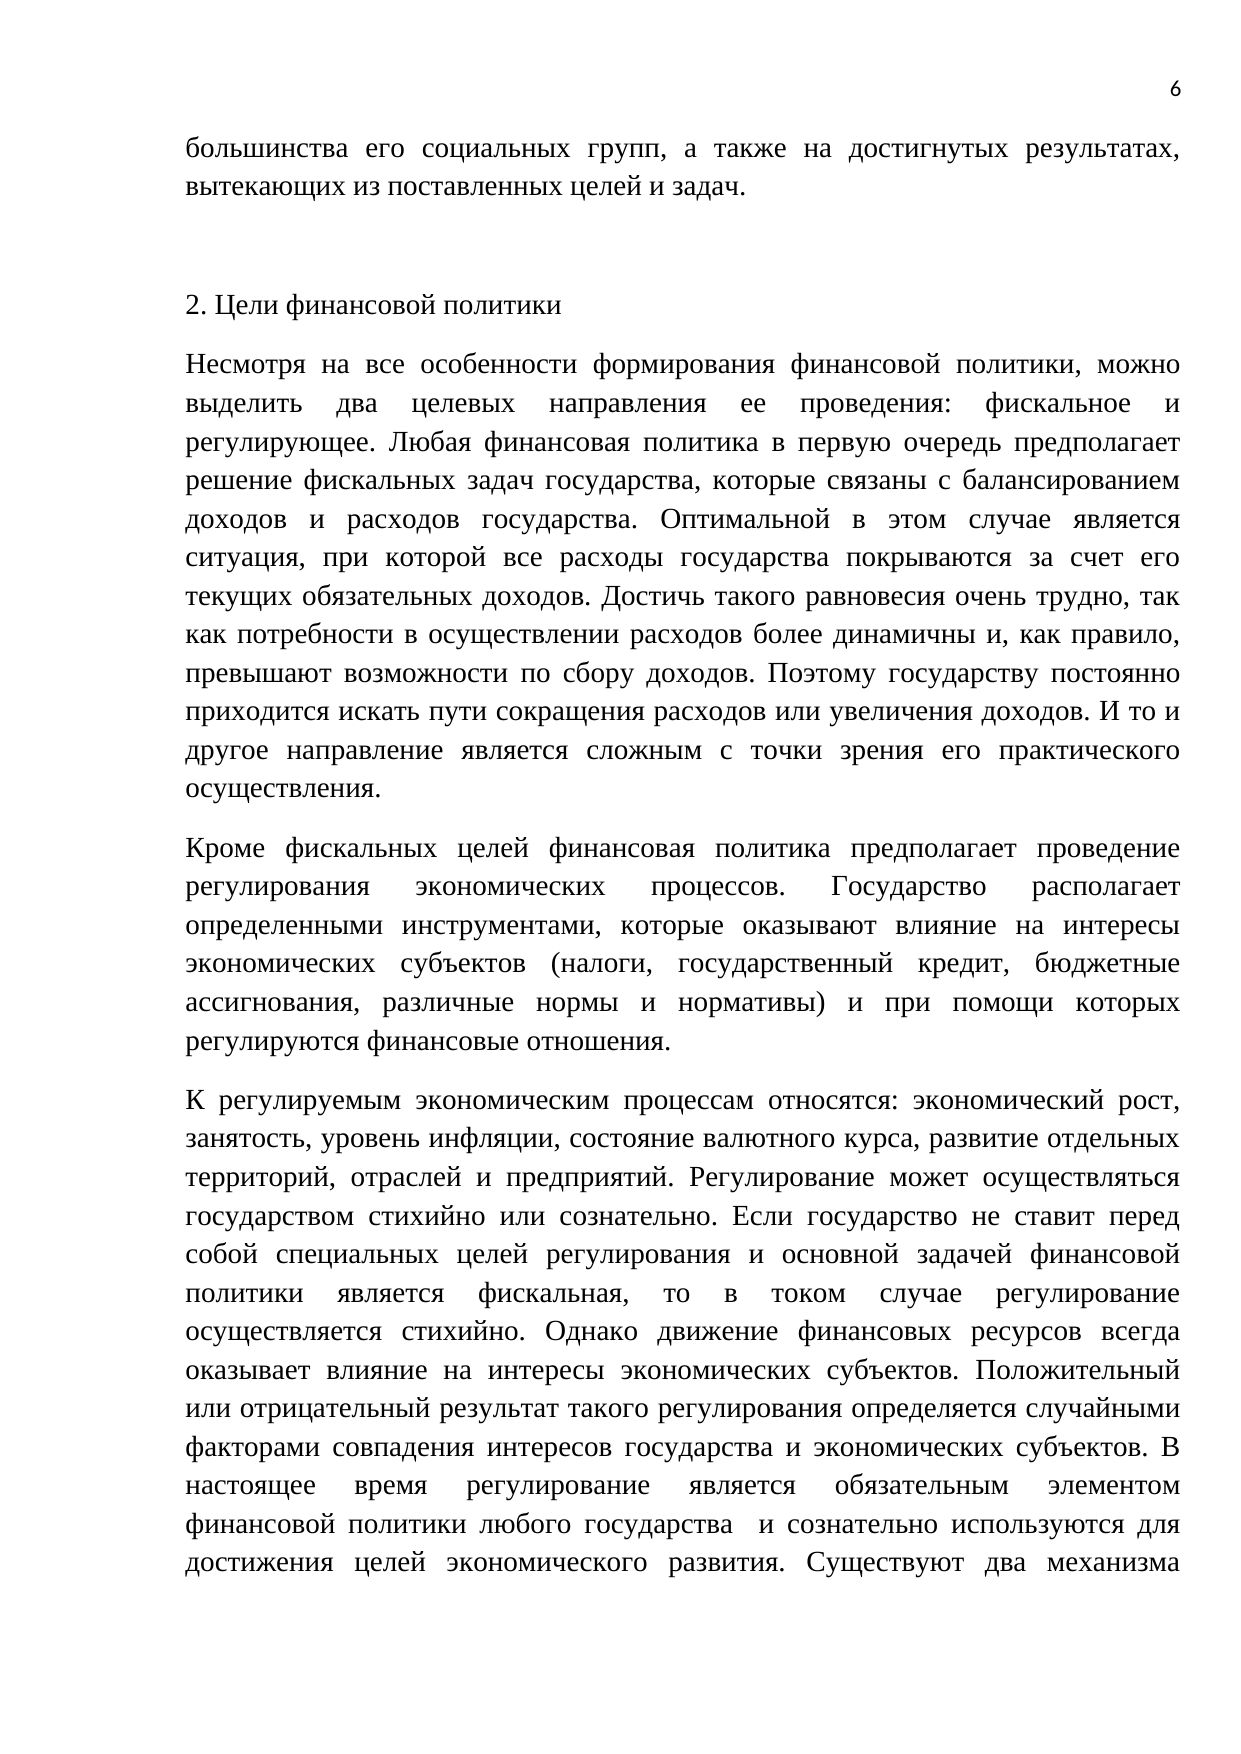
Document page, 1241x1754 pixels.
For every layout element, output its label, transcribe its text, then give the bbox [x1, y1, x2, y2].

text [185, 130, 1181, 202]
text Кроме фискальных целей финансовая политика предполагает проведение регулирования экономических процессов. Государство располагает определенными инструментами, которые оказывают влияние на интересы экономических субъектов (налоги, государственный кредит, бюджетные ассигнования, различные нормы и нормативы) и при помощи которых регулируются финансовые отношения. [185, 830, 1181, 1056]
text 2. Цели финансовой политики [185, 287, 1181, 321]
text Несмотря на все особенности формирования финансовой политики, можно выделить два целевых направления ее проведения: фискальное и регулирующее. Любая финансовая политика в первую очередь предполагает решение фискальных задач государства, которые связаны с балансированием доходов и расходов государства. Оптимальной в этом случае является ситуация, при которой все расходы государства покрываются за счет его текущих обязательных доходов. Достичь такого равновесия очень трудно, так как потребности в осуществлении расходов более динамичны и, как правило, превышают возможности по сбору доходов. Поэтому государству постоянно приходится искать пути сокращения расходов или увеличения доходов. И то и другое направление является сложным с точки зрения его практического осуществления. [185, 347, 1181, 804]
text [185, 1082, 1181, 1578]
